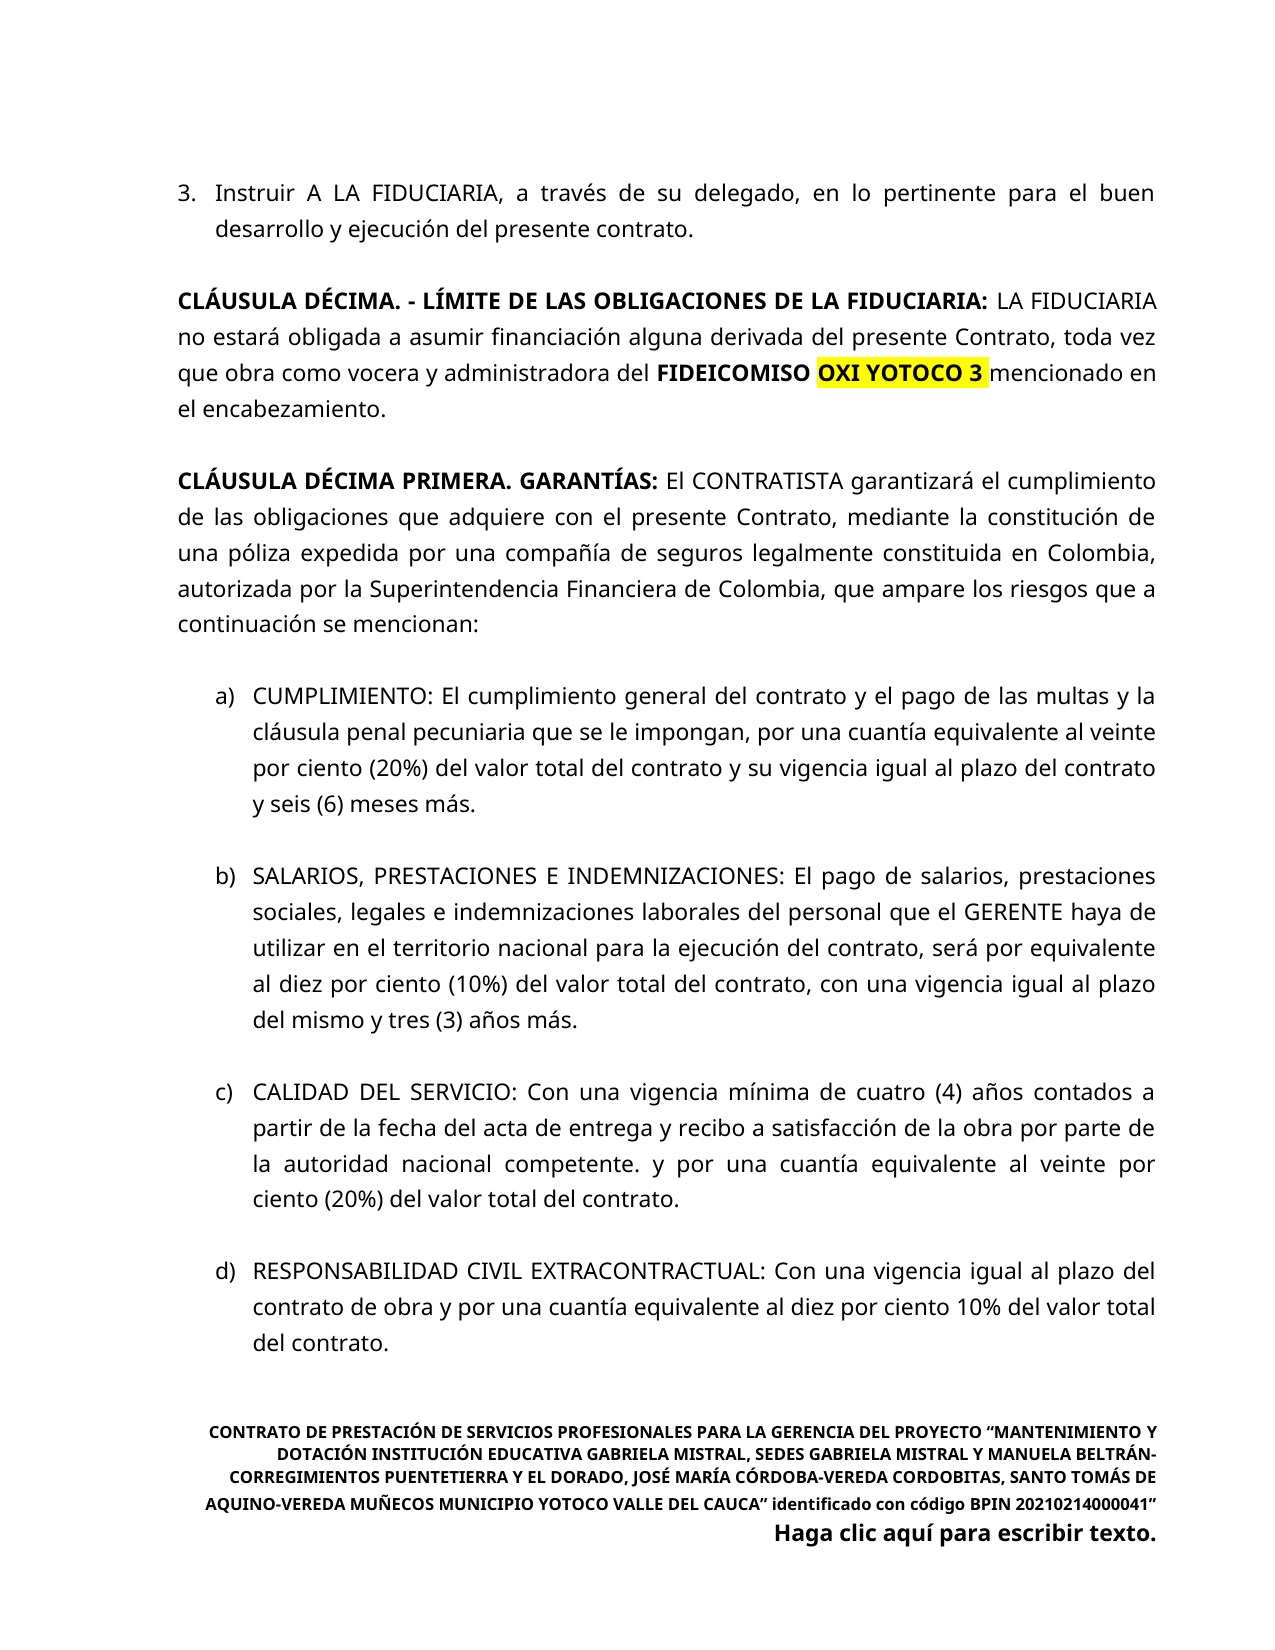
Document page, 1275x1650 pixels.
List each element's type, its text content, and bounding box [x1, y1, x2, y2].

text CLÁUSULA DÉCIMA. - LÍMITE DE LAS OBLIGACIONES DE LA FIDUCIARIA: LA FIDUCIARIA no estará obligada a asumir financiación alguna derivada del presente Contrato, toda vez que obra como vocera y administradora del FIDEICOMISO OXI YOTOCO 3 mencionado en el encabezamiento. [177, 285, 1157, 424]
list Instruir A LA FIDUCIARIA, a través de su delegado, en lo pertinente para el buen desarrollo y ejecución del presente contrato. [177, 177, 1157, 244]
text CLÁUSULA DÉCIMA PRIMERA. GARANTÍAS: El CONTRATISTA garantizará el cumplimiento de las obligaciones que adquiere con el presente Contrato, mediante la constitución de una póliza expedida por una compañía de seguros legalmente constituida en Colombia, autorizada por la Superintendencia Financiera de Colombia, que ampare los riesgos que a continuación se mencionan: [177, 465, 1157, 640]
list CALIDAD DEL SERVICIO: Con una vigencia mínima de cuatro (4) años contados a partir de la fecha del acta de entrega y recibo a satisfacción de la obra por parte de la autoridad nacional competente. y por una cuantía equivalente al veinte por ciento (20%) del valor total del contrato. [215, 1076, 1157, 1215]
list SALARIOS, PRESTACIONES E INDEMNIZACIONES: El pago de salarios, prestaciones sociales, legales e indemnizaciones laborales del personal que el GERENTE haya de utilizar en el territorio nacional para la ejecución del contrato, será por equivalente al diez por ciento (10%) del valor total del contrato, con una vigencia igual al plazo del mismo y tres (3) años más. [215, 860, 1157, 1035]
list CUMPLIMIENTO: El cumplimiento general del contrato y el pago de las multas y la cláusula penal pecuniaria que se le impongan, por una cuantía equivalente al veinte por ciento (20%) del valor total del contrato y su vigencia igual al plazo del contrato y seis (6) meses más. [215, 680, 1157, 819]
list RESPONSABILIDAD CIVIL EXTRACONTRACTUAL: Con una vigencia igual al plazo del contrato de obra y por una cuantía equivalente al diez por ciento 10% del valor total del contrato. [215, 1255, 1157, 1358]
